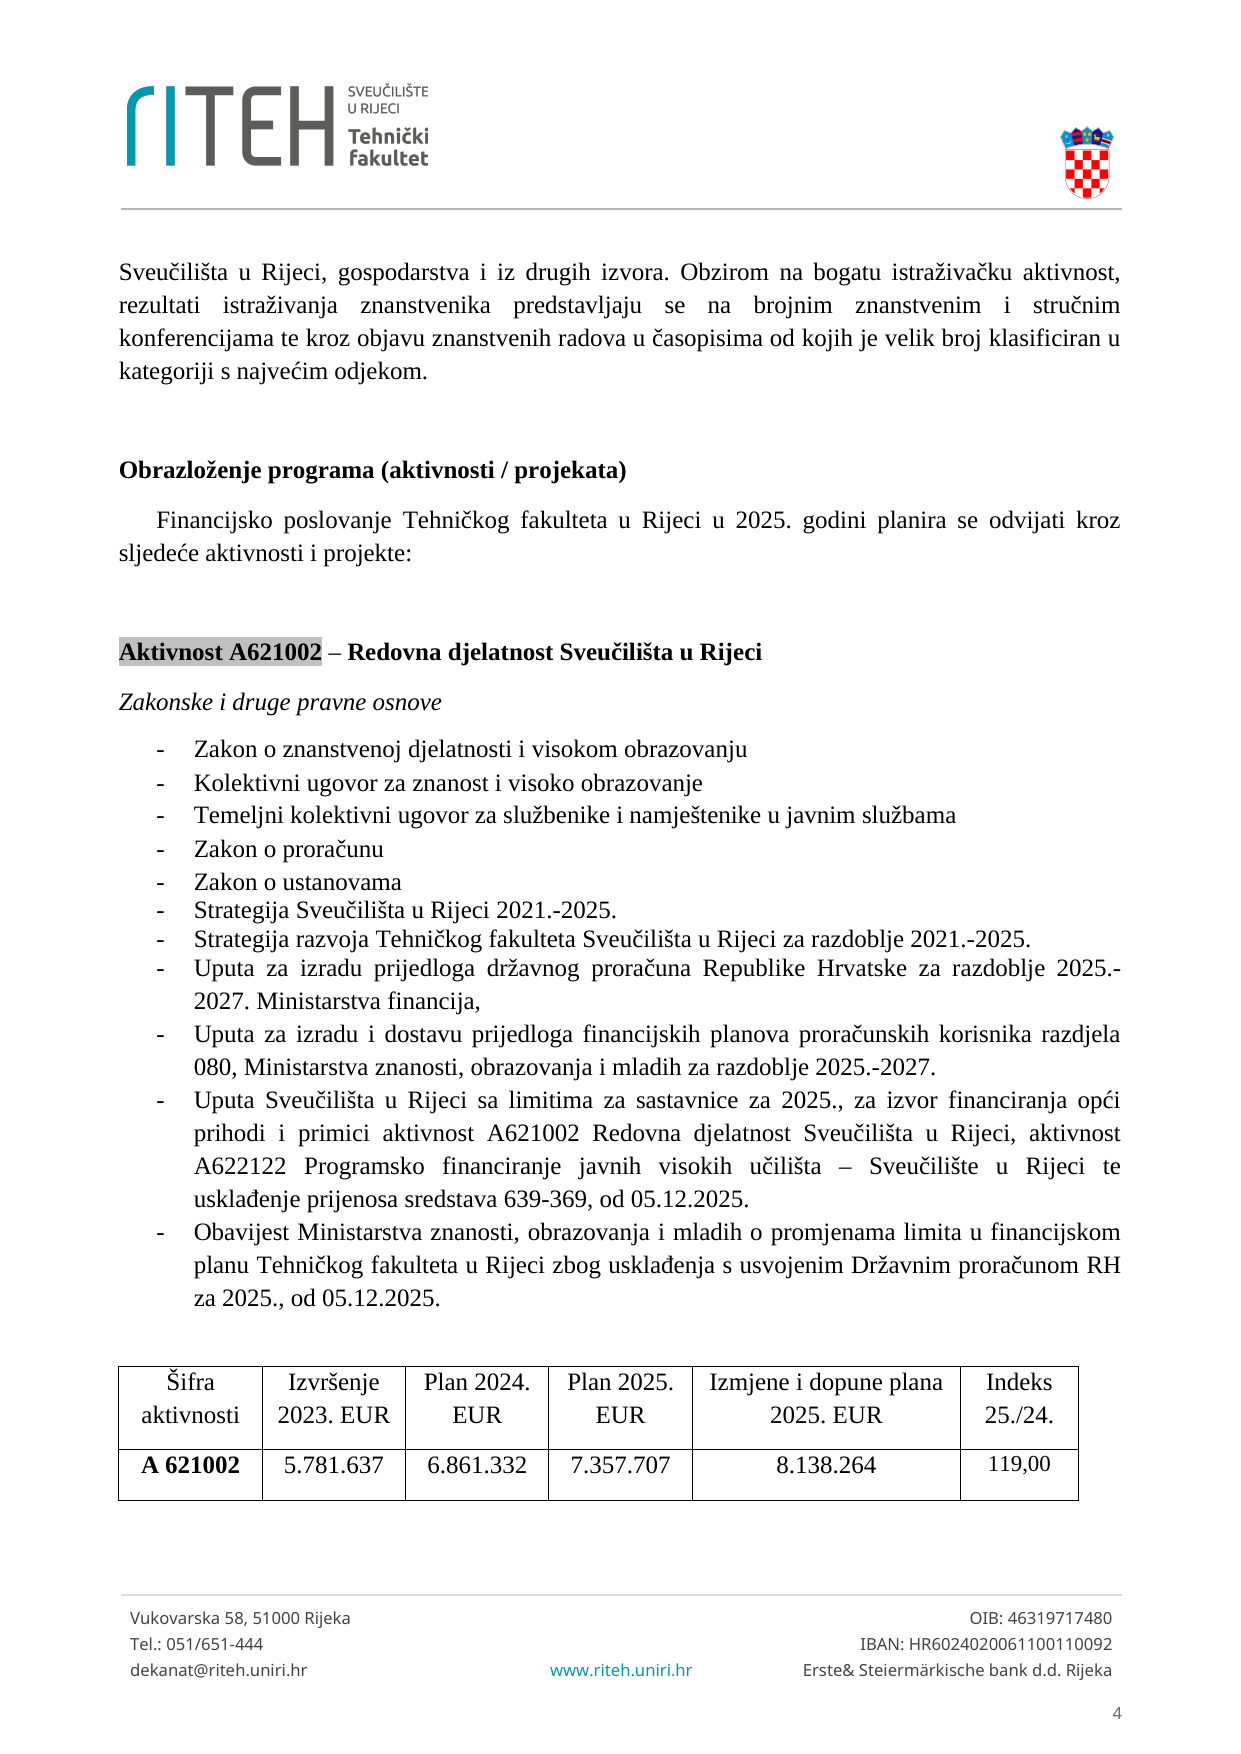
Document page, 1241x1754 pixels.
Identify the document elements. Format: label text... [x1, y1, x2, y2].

text Obrazloženje programa (aktivnosti / projekata) [118, 455, 1122, 484]
table_header Plan 2024. EUR [406, 1367, 548, 1449]
table_cell A 621002 [119, 1450, 262, 1499]
list Temeljni kolektivni ugovor za službenike i namještenike u javnim službama [156, 801, 1122, 829]
table_cell 119,00 [961, 1450, 1078, 1499]
list Strategija Sveučilišta u Rijeci 2021.-2025. [156, 895, 1122, 924]
list Obavijest Ministarstva znanosti, obrazovanja i mladih o promjenama limita u financijskom planu Tehničkog fakulteta u Rijeci zbog usklađenja s usvojenim Državnim proračunom RH za 2025., od 05.12.2025. [156, 1217, 1122, 1312]
table_cell 6.861.332 [406, 1450, 548, 1499]
table_header Izmjene i dopune plana 2025. EUR [693, 1367, 960, 1449]
list Zakon o proračunu [156, 834, 1122, 862]
list Strategija razvoja Tehničkog fakulteta Sveučilišta u Rijeci za razdoblje 2021.-2025. [156, 924, 1122, 953]
text Financijsko poslovanje Tehničkog fakulteta u Rijeci u 2025. godini planira se odvijati kroz sljedeće aktivnosti i projekte: [118, 505, 1122, 567]
list Zakon o znanstvenoj djelatnosti i visokom obrazovanju [156, 734, 1122, 763]
table_header Plan 2025. EUR [549, 1367, 692, 1449]
picture [1060, 126, 1114, 199]
table_header Indeks 25./24. [961, 1367, 1078, 1449]
text Zakonske i druge pravne osnove [118, 687, 1122, 716]
list Kolektivni ugovor za znanost i visoko obrazovanje [156, 768, 1122, 796]
table_header Šifra aktivnosti [119, 1367, 262, 1449]
table_cell 7.357.707 [549, 1450, 692, 1499]
list Zakon o ustanovama [156, 867, 1122, 895]
picture [127, 83, 428, 166]
list Uputa za izradu prijedloga državnog proračuna Republike Hrvatske za razdoblje 2025.-2027. Ministarstva financija, [156, 953, 1122, 1015]
table_cell 8.138.264 [693, 1450, 960, 1499]
table_header Izvršenje 2023. EUR [263, 1367, 405, 1449]
text Aktivnost A621002 – Redovna djelatnost Sveučilišta u Rijeci [322, 637, 1122, 666]
list Uputa Sveučilišta u Rijeci sa limitima za sastavnice za 2025., za izvor financiranja opći prihodi i primici aktivnost A621002 Redovna djelatnost Sveučilišta u Rijeci, aktivnost A622122 Programsko financiranje javnih visokih učilišta – Sveučilište u Rijeci te usklađenje prijenosa sredstava 639-369, od 05.12.2025. [156, 1085, 1122, 1213]
table_cell 5.781.637 [263, 1450, 405, 1499]
list Uputa za izradu i dostavu prijedloga financijskih planova proračunskih korisnika razdjela 080, Ministarstva znanosti, obrazovanja i mladih za razdoblje 2025.-2027. [156, 1019, 1122, 1081]
